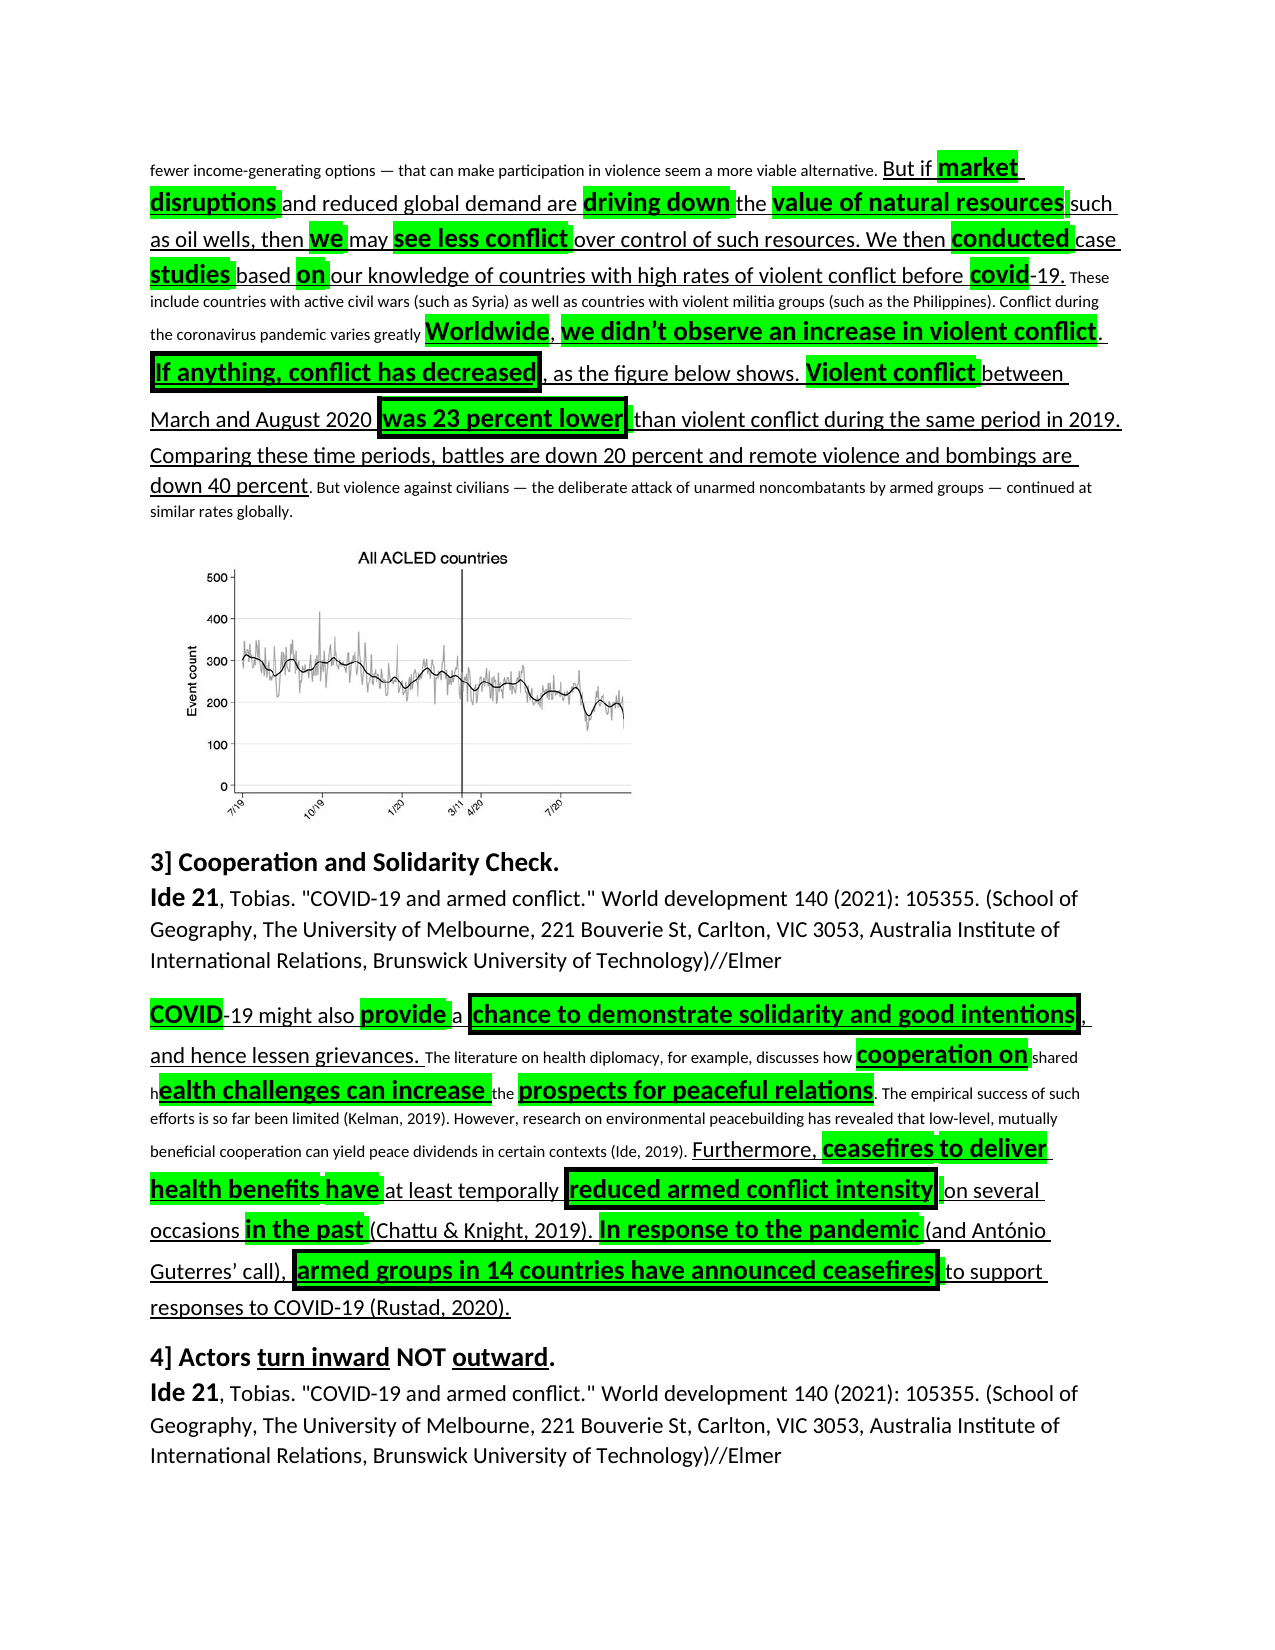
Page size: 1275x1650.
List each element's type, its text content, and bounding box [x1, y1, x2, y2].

subtitle 3] Cooperation and Solidarity Check. [150, 845, 1125, 878]
subtitle 4] Actors turn inward NOT outward. [150, 1340, 1125, 1373]
text Ide 21, Tobias. "COVID-19 and armed conflict." World development 140 (2021): 105355. (School of Geography, The University of Melbourne, 221 Bouverie St, Carlton, VIC 3053, Australia Institute of International Relations, Brunswick University of Technology)//Elmer [150, 1376, 1125, 1469]
picture [150, 539, 665, 826]
text Ide 21, Tobias. "COVID-19 and armed conflict." World development 140 (2021): 105355. (School of Geography, The University of Melbourne, 221 Bouverie St, Carlton, VIC 3053, Australia Institute of International Relations, Brunswick University of Technology)//Elmer [150, 880, 1125, 974]
text COVID-19 might also provide a chance to demonstrate solidarity and good intentions, and hence lessen grievances. The literature on health diplomacy, for example, discusses how cooperation on shared health challenges can increase the prospects for peaceful relations. The empirical success of such efforts is so far been limited (Kelman, 2019). However, research on environmental peacebuilding has revealed that low-level, mutually beneficial cooperation can yield peace dividends in certain contexts (Ide, 2019). Furthermore, ceasefires to deliver health benefits have at least temporally reduced armed conflict intensity on several occasions in the past (Chattu & Knight, 2019). In response to the pandemic (and António Guterres’ call), armed groups in 14 countries have announced ceasefires to support responses to COVID-19 (Rustad, 2020). [150, 993, 1125, 1321]
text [150, 150, 1125, 521]
